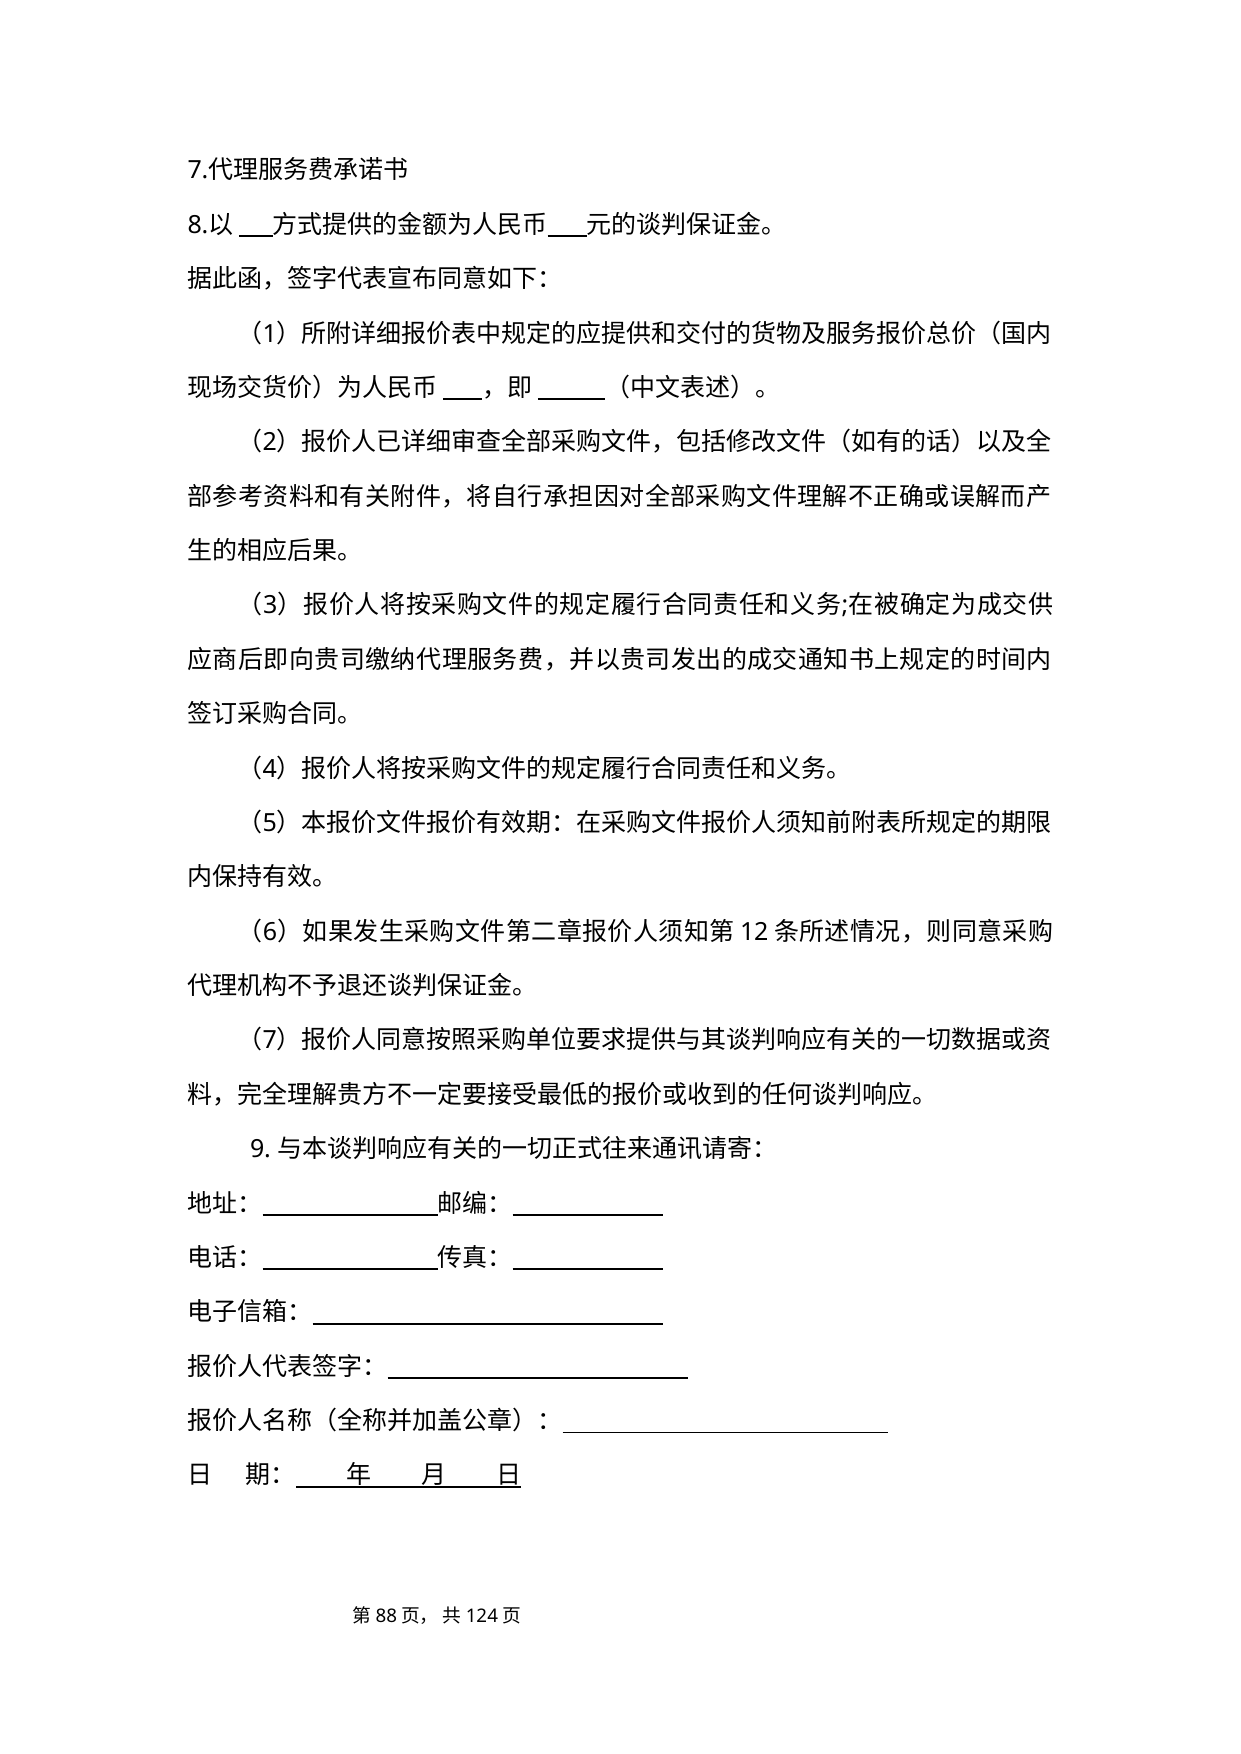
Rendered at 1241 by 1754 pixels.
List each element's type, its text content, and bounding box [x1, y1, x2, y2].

text （6）如果发生采购文件第二章报价人须知第12条所述情况，则同意采购代理机构不予退还谈判保证金。 [187, 911, 1053, 1002]
text 报价人名称（全称并加盖公章）： [187, 1401, 1053, 1437]
text （7）报价人同意按照采购单位要求提供与其谈判响应有关的一切数据或资料，完全理解贵方不一定要接受最低的报价或收到的任何谈判响应。 [187, 1020, 1053, 1111]
text 据此函，签字代表宣布同意如下： [187, 259, 1053, 295]
text 电子信箱： [187, 1292, 1053, 1328]
text 电话： 传真： [187, 1237, 1053, 1274]
text （2）报价人已详细审查全部采购文件，包括修改文件（如有的话）以及全部参考资料和有关附件，将自行承担因对全部采购文件理解不正确或误解而产生的相应后果。 [187, 422, 1053, 567]
text 地址： 邮编： [187, 1183, 1053, 1219]
text 日 期： 年 月 日 [187, 1455, 1053, 1491]
text 9. 与本谈判响应有关的一切正式往来通讯请寄： [187, 1129, 1053, 1165]
text （3）报价人将按采购文件的规定履行合同责任和义务;在被确定为成交供应商后即向贵司缴纳代理服务费，并以贵司发出的成交通知书上规定的时间内签订采购合同。 [187, 585, 1053, 730]
text 7.代理服务费承诺书 [187, 150, 1053, 186]
text 8.以 方式提供的金额为人民币 元的谈判保证金。 [187, 204, 1053, 241]
text 报价人代表签字： [187, 1346, 1053, 1382]
text （4）报价人将按采购文件的规定履行合同责任和义务。 [187, 748, 1053, 784]
text （5）本报价文件报价有效期：在采购文件报价人须知前附表所规定的期限内保持有效。 [187, 802, 1053, 893]
text （1）所附详细报价表中规定的应提供和交付的货物及服务报价总价（国内现场交货价）为人民币 ，即 （中文表述）。 [187, 313, 1053, 404]
